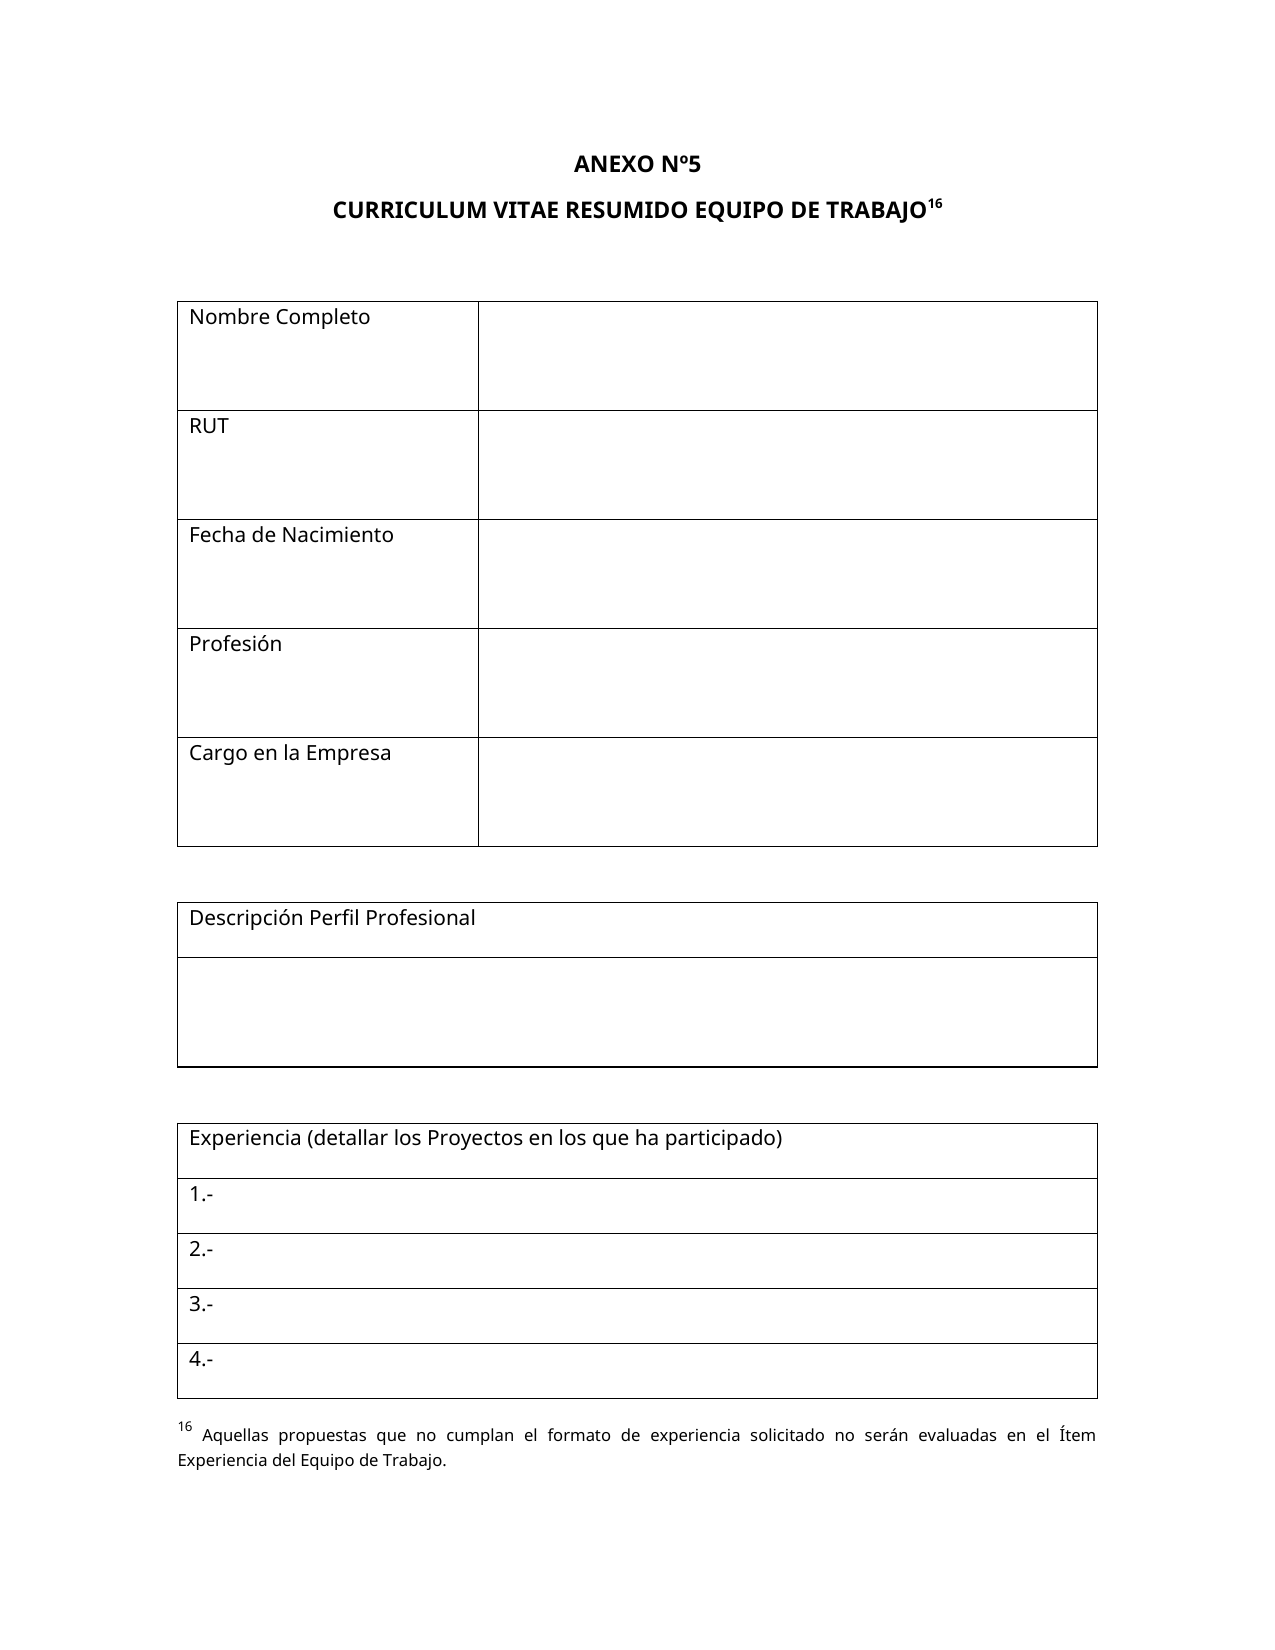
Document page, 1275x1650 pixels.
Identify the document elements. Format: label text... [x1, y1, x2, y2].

table_cell Cargo en la Empresa [178, 738, 478, 846]
text ANEXO Nº5 [177, 148, 1098, 179]
text CURRICULUM VITAE RESUMIDO EQUIPO DE TRABAJO [177, 194, 1098, 226]
table_cell 4.- [178, 1344, 1097, 1398]
table_cell [479, 520, 1097, 628]
table_cell [479, 738, 1097, 846]
table_cell 3.- [178, 1289, 1097, 1343]
table_header Descripción Perfil Profesional [178, 903, 1097, 957]
table_cell Profesión [178, 629, 478, 737]
table_cell RUT [178, 411, 478, 519]
table_header [479, 302, 1097, 410]
table_cell [479, 411, 1097, 519]
table_cell 1.- [178, 1179, 1097, 1233]
table_header Experiencia (detallar los Proyectos en los que ha participado) [178, 1124, 1097, 1178]
table_cell [479, 629, 1097, 737]
table_cell 2.- [178, 1234, 1097, 1288]
table_header Nombre Completo [178, 302, 478, 410]
table_cell Fecha de Nacimiento [178, 520, 478, 628]
table_cell [178, 958, 1097, 1066]
